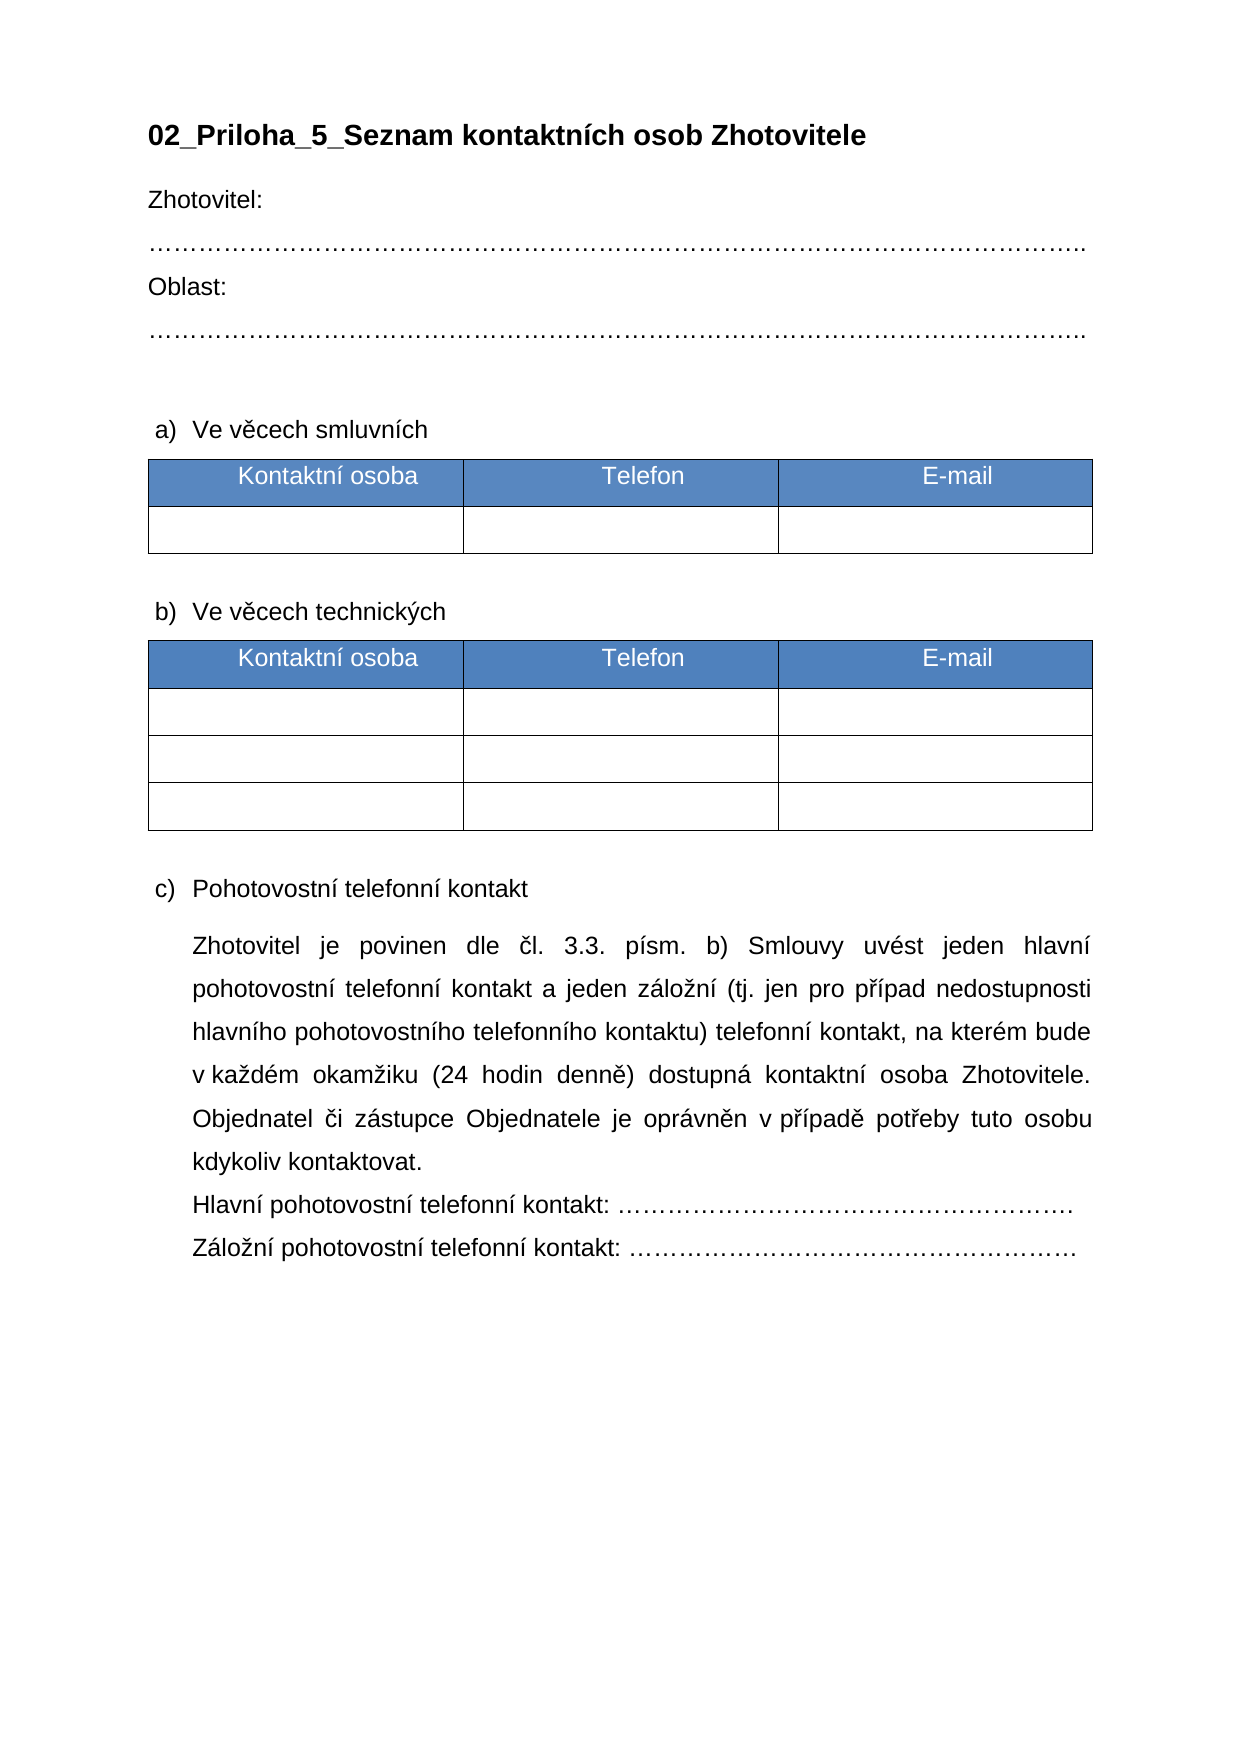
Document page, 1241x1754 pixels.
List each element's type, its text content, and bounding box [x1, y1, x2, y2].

table_cell [464, 507, 778, 553]
table_cell [779, 689, 1092, 735]
list Ve věcech smluvních [154, 415, 1093, 444]
text Hlavní pohotovostní telefonní kontakt: ………………………………………………. [192, 1190, 1093, 1219]
text Záložní pohotovostní telefonní kontakt: ……………………………………………… [192, 1233, 1093, 1262]
table_header Telefon [464, 641, 778, 688]
table_cell [779, 507, 1092, 553]
table_cell [149, 507, 463, 553]
text 02_Priloha_5_Seznam kontaktních osob Zhotovitele [148, 118, 1093, 152]
text ………………………………………………………………………………………………….. [148, 228, 1093, 257]
table_header Kontaktní osoba [149, 641, 463, 688]
table_cell [464, 736, 778, 782]
table_cell [149, 689, 463, 735]
table_cell [779, 783, 1092, 829]
text Zhotovitel: [148, 185, 1093, 214]
text ………………………………………………………………………………………………….. [148, 315, 1093, 343]
table_cell [149, 736, 463, 782]
text Oblast: [148, 272, 1093, 300]
table_header Kontaktní osoba [149, 460, 463, 506]
list Pohotovostní telefonní kontakt [154, 874, 1093, 902]
text Zhotovitel je povinen dle čl. 3.3. písm. b) Smlouvy uvést jeden hlavní pohotovostní telefonní kontakt a jeden záložní (tj. jen pro případ nedostupnosti hlavního pohotovostního telefonního kontaktu) telefonní kontakt, na kterém bude v každém okamžiku (24 hodin denně) dostupná kontaktní osoba Zhotovitele. Objednatel či zástupce Objednatele je oprávněn v případě potřeby tuto osobu kdykoliv kontaktovat. [192, 931, 1093, 1176]
table_cell [464, 689, 778, 735]
table_header E-mail [779, 641, 1092, 688]
table_cell [464, 783, 778, 829]
table_header Telefon [464, 460, 778, 506]
list Ve věcech technických [154, 597, 1093, 626]
table_header E-mail [779, 460, 1092, 506]
table_cell [149, 783, 463, 829]
table_cell [779, 736, 1092, 782]
